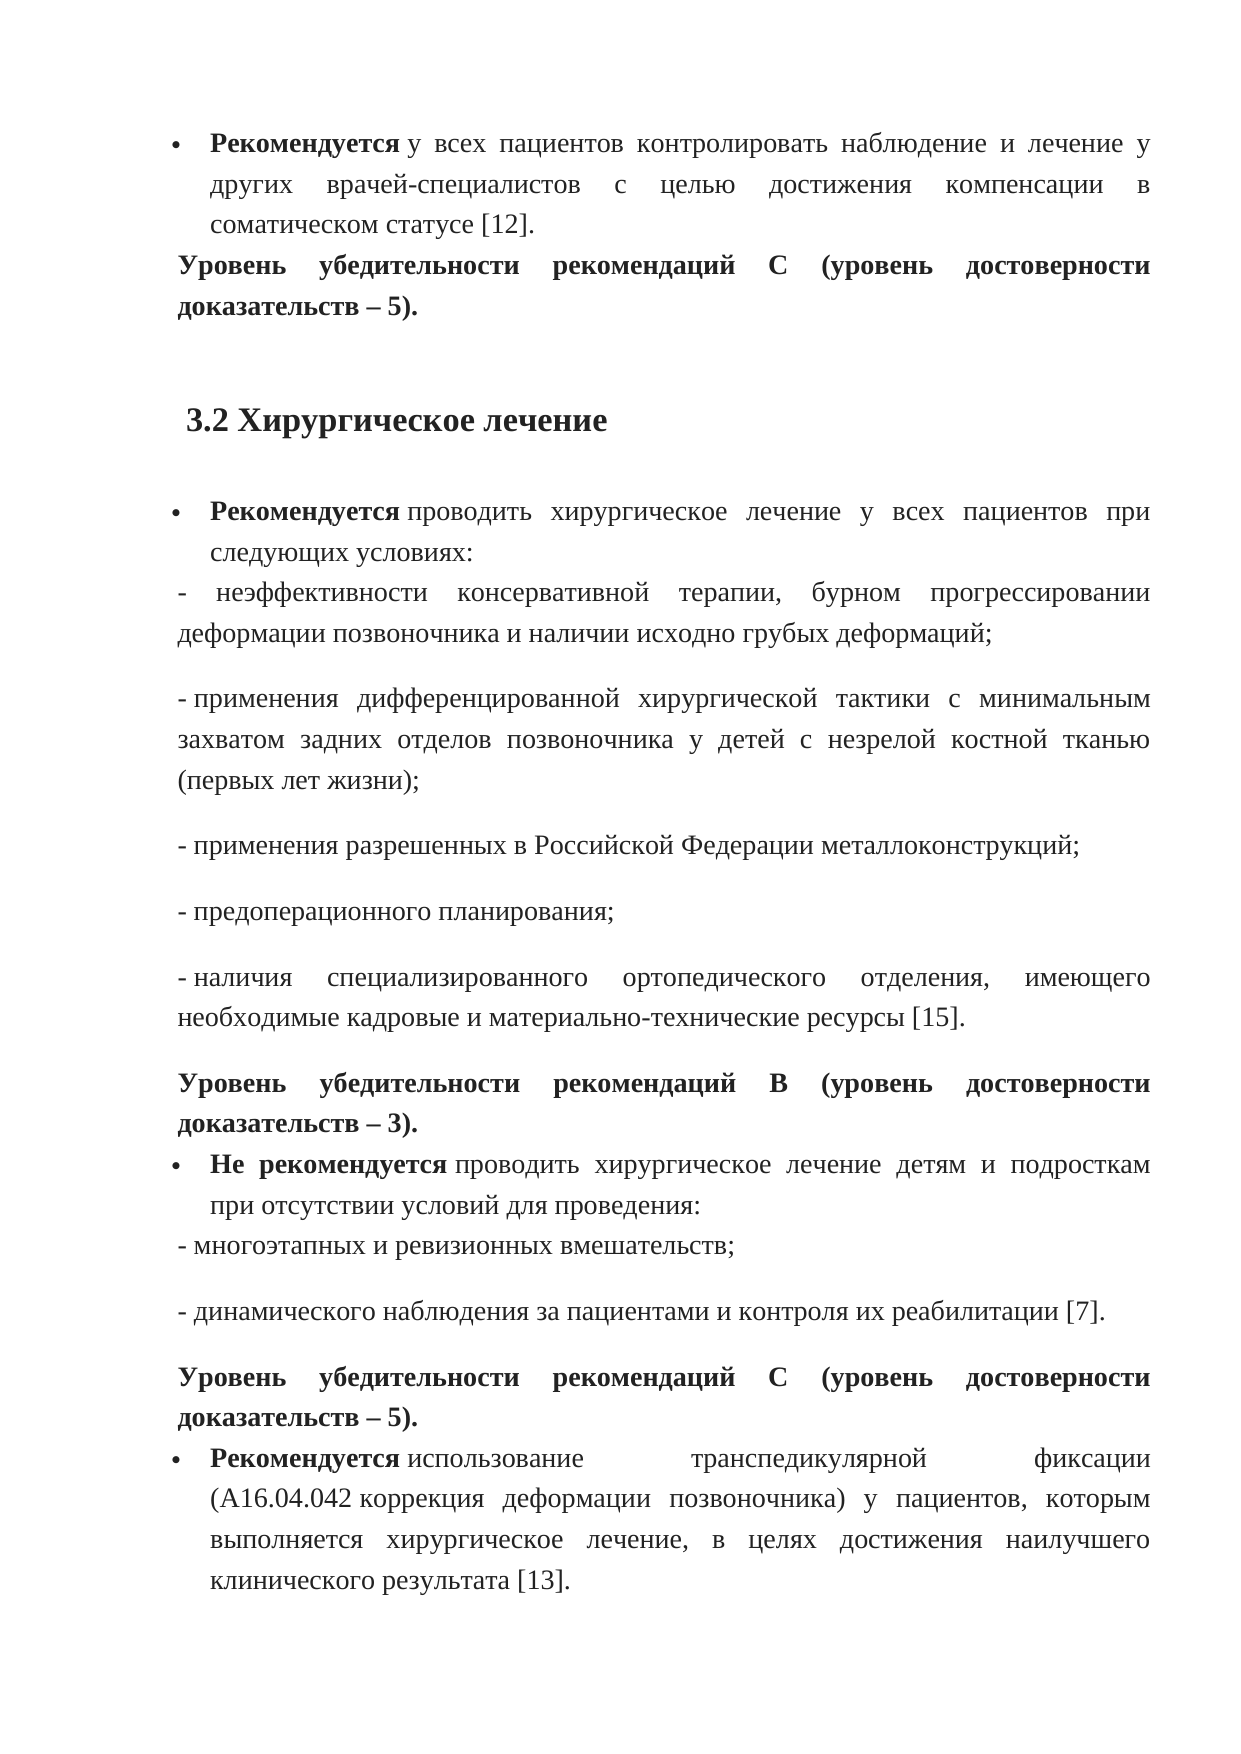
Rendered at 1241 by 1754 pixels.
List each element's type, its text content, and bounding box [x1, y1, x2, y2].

list Не рекомендуется проводить хирургическое лечение детям и подросткам при отсутствии условий для проведения: [172, 1139, 1152, 1220]
text Уровень убедительности рекомендаций С (уровень достоверности доказательств – 5). [177, 240, 1152, 321]
text - наличия специализированного ортопедического отделения, имеющего необходимые кадровые и материально-технические ресурсы [15]. [177, 951, 1152, 1033]
list Рекомендуется у всех пациентов контролировать наблюдение и лечение у других врачей-специалистов с целью достижения компенсации в соматическом статусе [12]. [172, 118, 1152, 240]
list Рекомендуется использование транспедикулярной фиксации (A16.04.042 коррекция деформации позвоночника) у пациентов, которым выполняется хирургическое лечение, в целях достижения наилучшего клинического результата [13]. [172, 1433, 1152, 1595]
text - применения дифференцированной хирургической тактики с минимальным захватом задних отделов позвоночника у детей с незрелой костной тканью (первых лет жизни); [177, 673, 1152, 795]
text 3.2 Хирургическое лечение [177, 399, 1152, 439]
text - предоперационного планирования; [177, 886, 1152, 926]
text Уровень убедительности рекомендаций B (уровень достоверности доказательств – 3). [177, 1058, 1152, 1139]
text - динамического наблюдения за пациентами и контроля их реабилитации [7]. [177, 1286, 1152, 1326]
text Уровень убедительности рекомендаций С (уровень достоверности доказательств – 5). [177, 1351, 1152, 1433]
text - многоэтапных и ревизионных вмешательств; [177, 1220, 1152, 1261]
text - неэффективности консервативной терапии, бурном прогрессировании деформации позвоночника и наличии исходно грубых деформаций; [177, 567, 1152, 648]
list Рекомендуется проводить хирургическое лечение у всех пациентов при следующих условиях: [172, 486, 1152, 567]
text - применения разрешенных в Российской Федерации металлоконструкций; [177, 820, 1152, 861]
